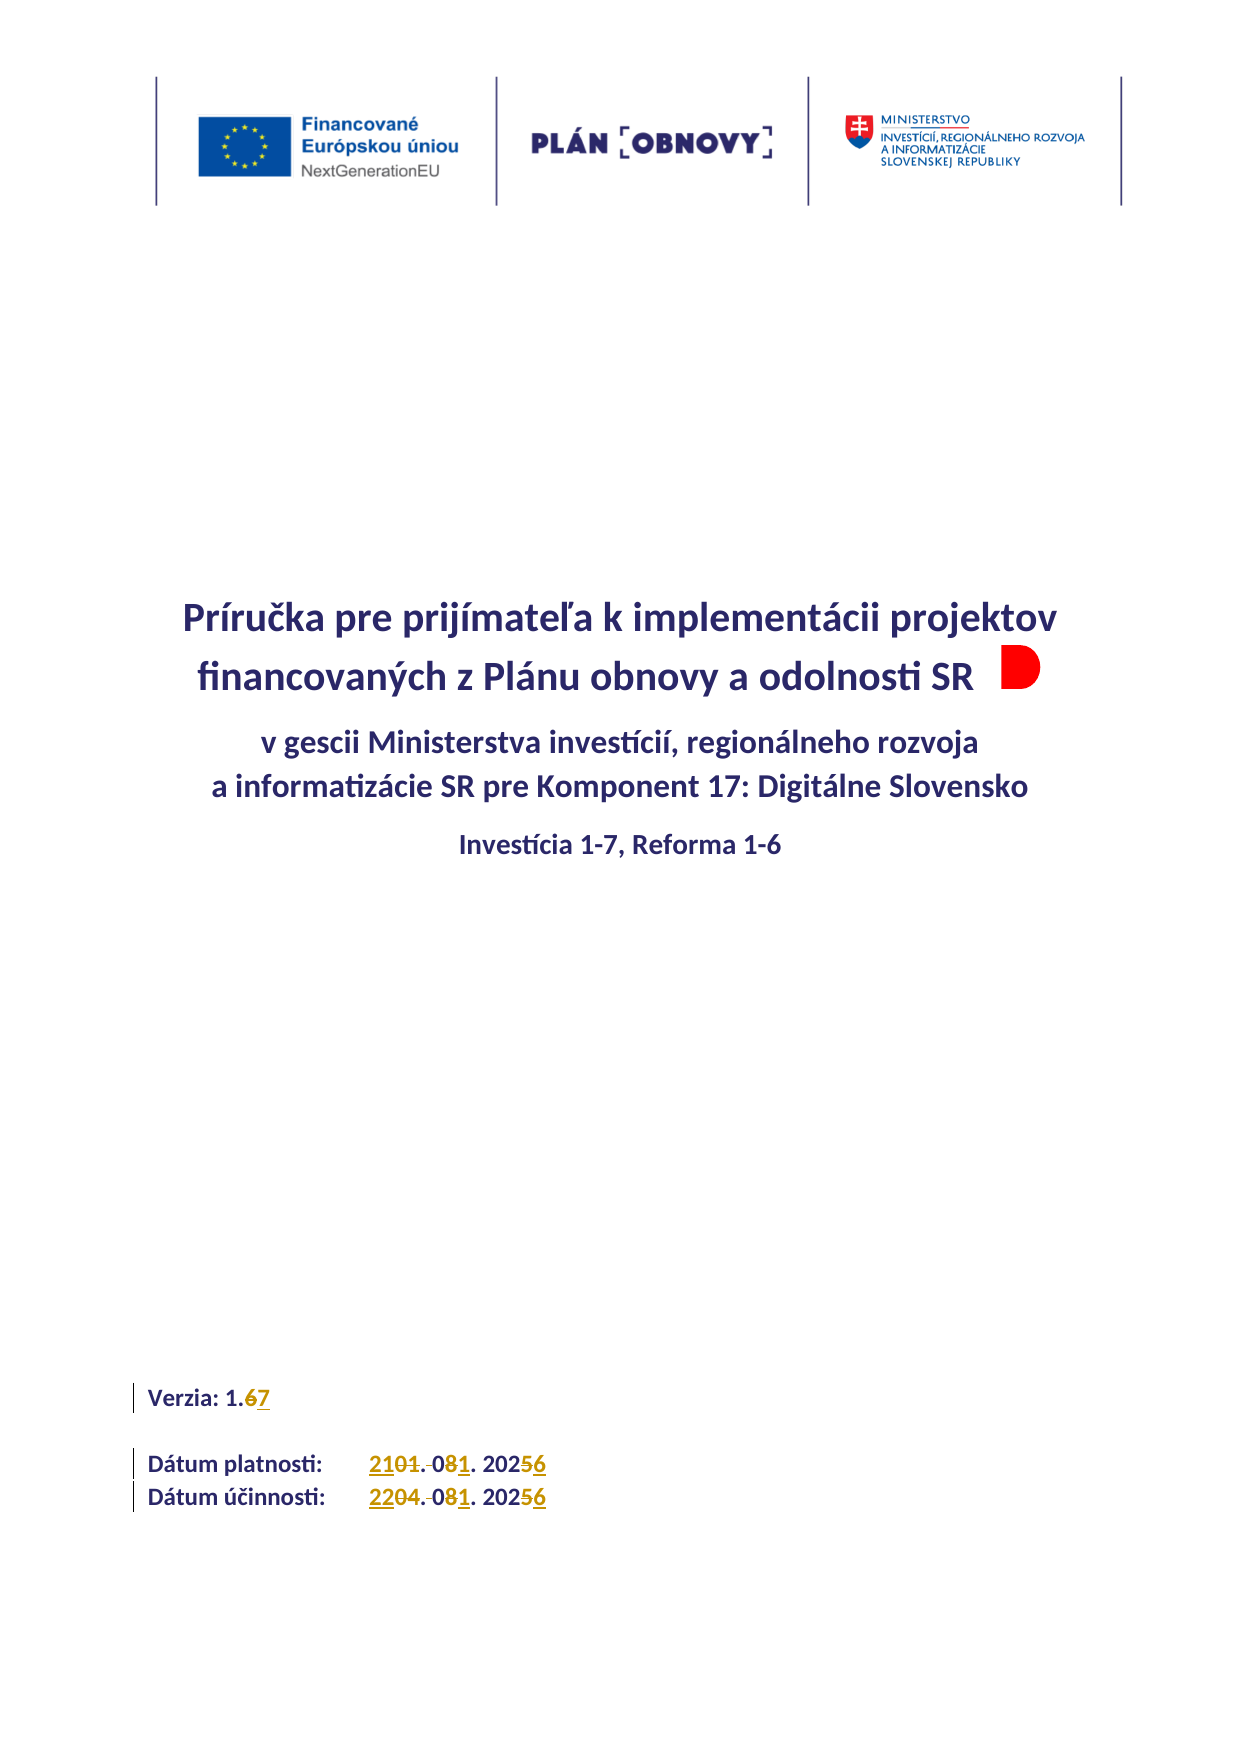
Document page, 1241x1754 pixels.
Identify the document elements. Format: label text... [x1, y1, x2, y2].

picture [147, 73, 1132, 206]
text Verzia: 1. [148, 1383, 1092, 1413]
text Investícia 1-7, Reforma 1-6 [148, 826, 1092, 862]
text Dátum účinnosti: .0. 202 [148, 1481, 1092, 1512]
text v gescii Ministerstva investícií, regionálneho rozvoja a informatizácie SR pre Komponent 17: Digitálne Slovensko [148, 721, 1092, 806]
text Dátum platnosti: .0. 202 [148, 1448, 1092, 1479]
text Príručka pre prijímateľa k implementácii projektov financovaných z Plánu obnovy a odolnosti SR [148, 591, 1092, 701]
